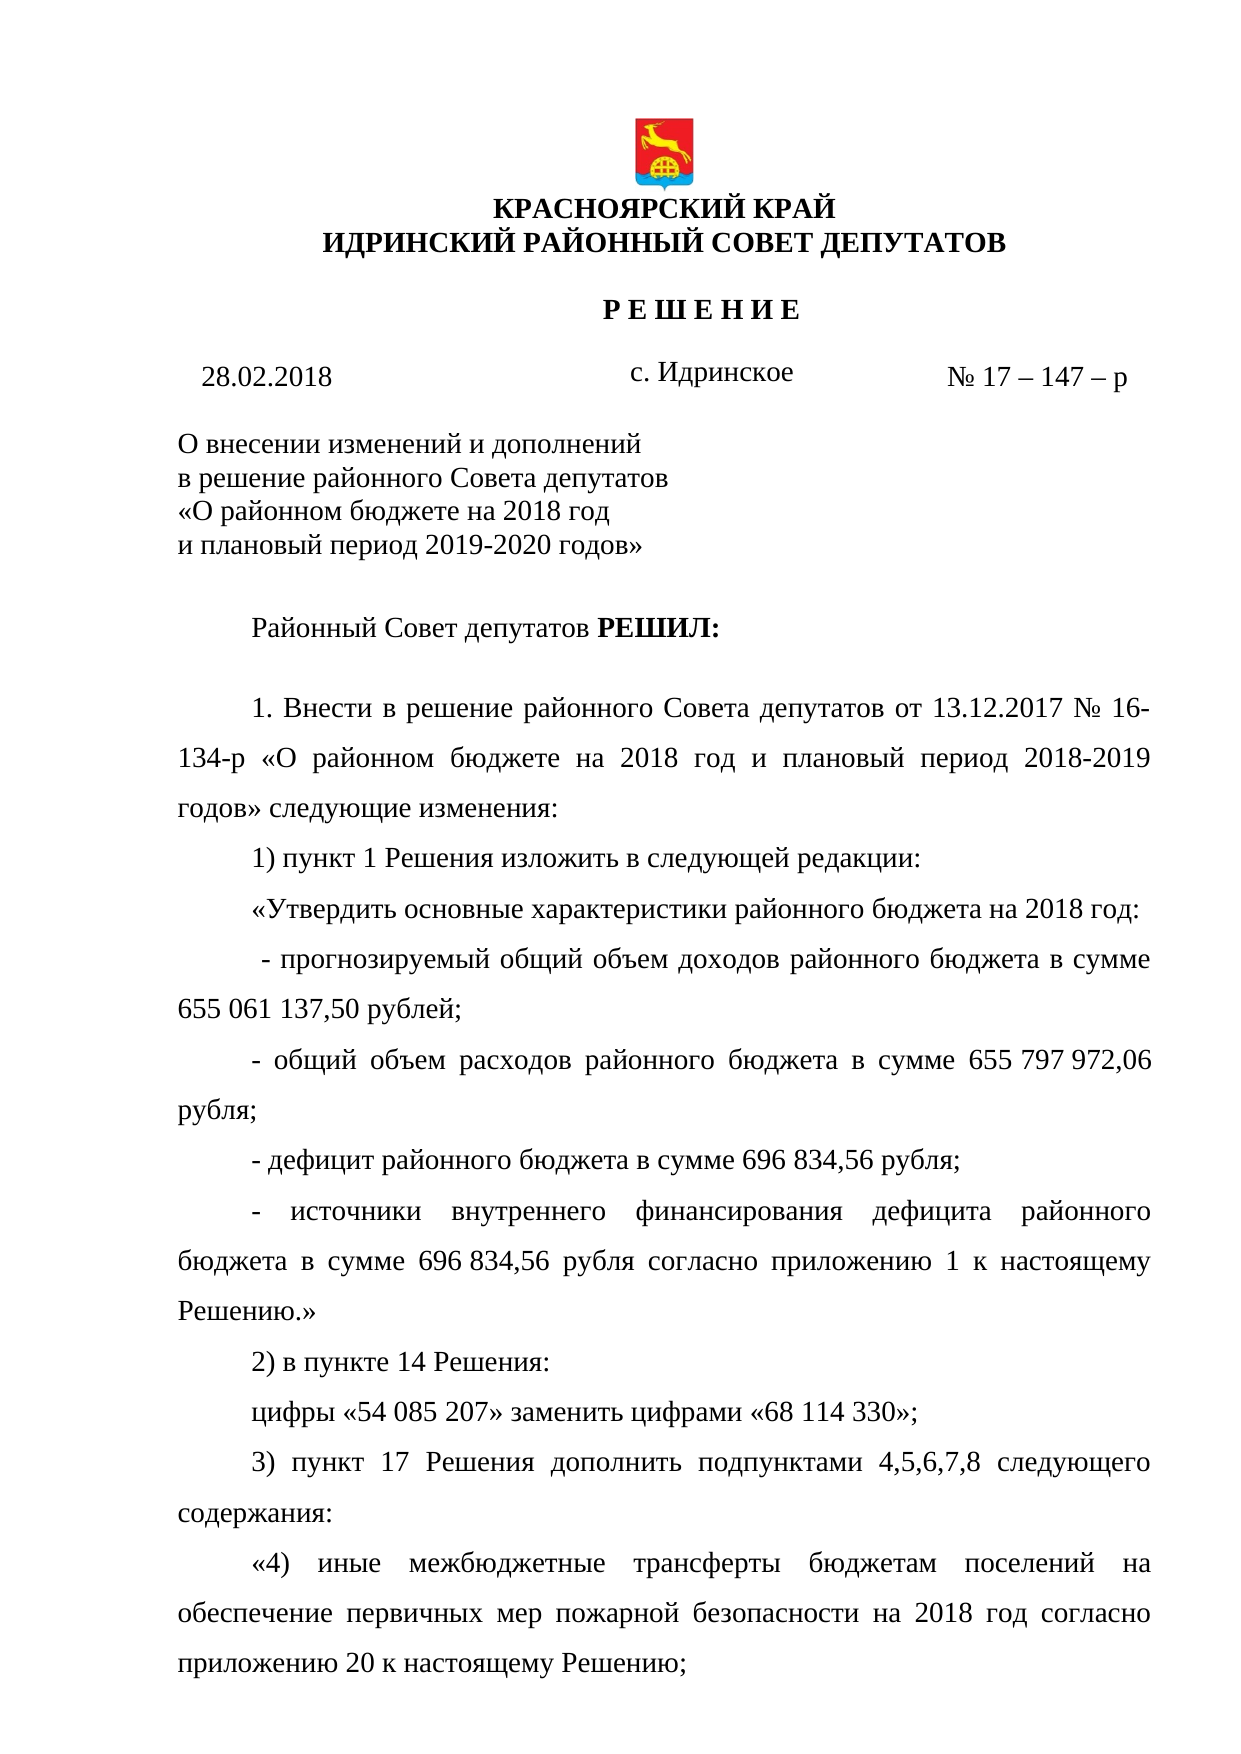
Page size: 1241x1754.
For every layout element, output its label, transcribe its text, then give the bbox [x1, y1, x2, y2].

text цифры «54 085 207» заменить цифрами «68 114 330»; [177, 1394, 1152, 1428]
text «4) иные межбюджетные трансферты бюджетам поселений на обеспечение первичных мер пожарной безопасности на 2018 год согласно приложению 20 к настоящему Решению; [177, 1545, 1152, 1679]
subtitle Р Е Ш Е Н И Е [177, 292, 1152, 326]
text 1) пункт 1 Решения изложить в следующей редакции: [177, 841, 1152, 874]
text КРАСНОЯРСКИЙ КРАЙ [177, 191, 1152, 225]
text в решение районного Совета депутатов [177, 460, 1152, 493]
picture [635, 118, 694, 192]
table_header № 17 – 147 – р [877, 326, 1139, 393]
text О внесении изменений и дополнений [177, 426, 1152, 460]
text «О районном бюджете на 2018 год [177, 493, 1152, 527]
text - прогнозируемый общий объем доходов районного бюджета в сумме 655 061 137,50 рублей; [177, 941, 1152, 1025]
text и плановый период 2019-2020 годов» [177, 527, 1152, 560]
text 2) в пункте 14 Решения: [177, 1344, 1152, 1377]
text Районный Совет депутатов РЕШИЛ: [177, 611, 1152, 644]
text - источники внутреннего финансирования дефицита районного бюджета в сумме 696 834,56 рубля согласно приложению 1 к настоящему Решению.» [177, 1193, 1152, 1327]
text - дефицит районного бюджета в сумме 696 834,56 рубля; [177, 1142, 1152, 1176]
text ИДРИНСКИЙ РАЙОННЫЙ СОВЕТ ДЕПУТАТОВ [177, 225, 1152, 258]
text «Утвердить основные характеристики районного бюджета на 2018 год: [177, 891, 1152, 924]
text 3) пункт 17 Решения дополнить подпунктами 4,5,6,7,8 следующего содержания: [177, 1444, 1152, 1528]
text - общий объем расходов районного бюджета в сумме 655 797 972,06 рубля; [177, 1042, 1152, 1126]
text 1. Внести в решение районного Совета депутатов от 13.12.2017 № 16-134-р «О районном бюджете на 2018 год и плановый период 2018-2019 годов» следующие изменения: [177, 690, 1152, 824]
table_header с. Идринское [465, 326, 877, 393]
table_header 28.02.2018 [190, 326, 465, 393]
